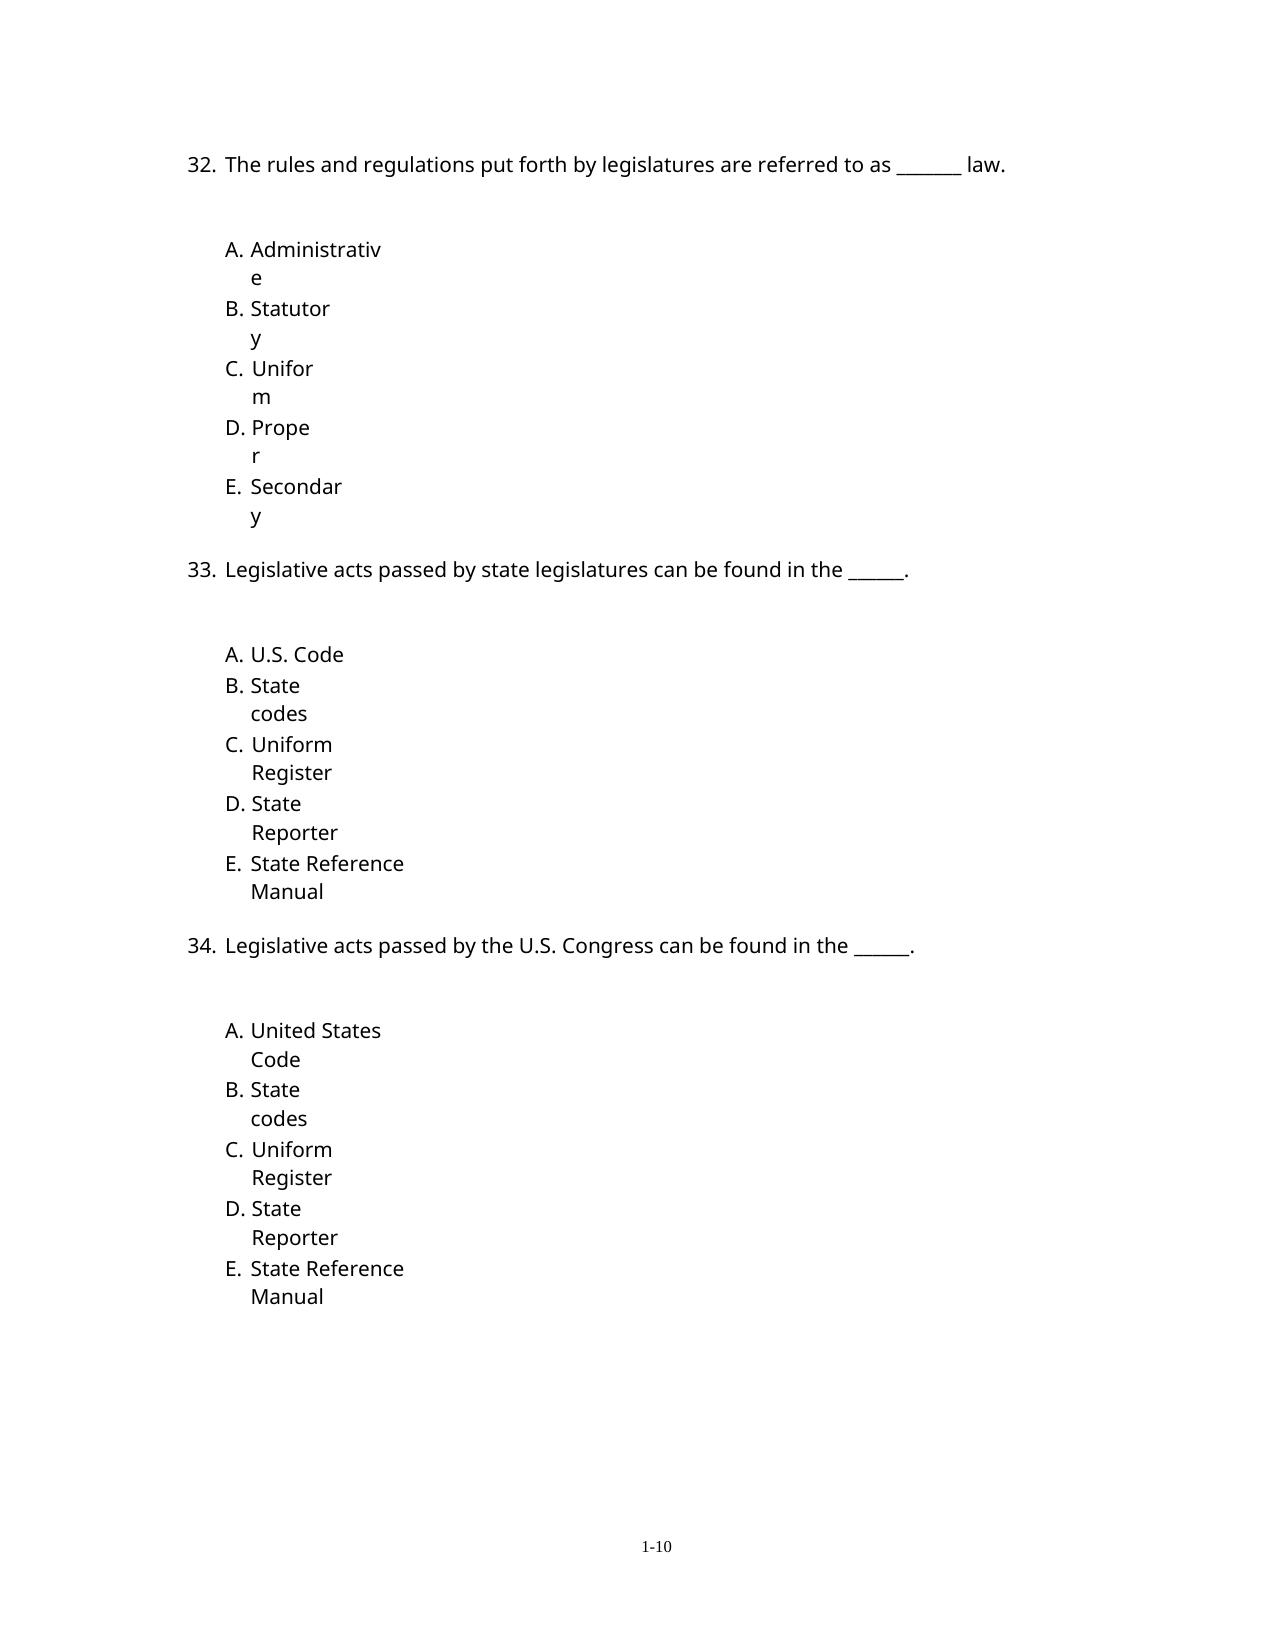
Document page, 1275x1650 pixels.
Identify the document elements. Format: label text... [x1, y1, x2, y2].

table_header The rules and regulations put forth by legislatures are referred to as _______ law. [225, 150, 1125, 529]
table_header Legislative acts passed by the U.S. Congress can be found in the ______. [225, 931, 1125, 1311]
table_header 33. [188, 555, 225, 906]
table_header 34. [188, 931, 225, 1311]
table_header 32. [188, 150, 225, 529]
table_header Legislative acts passed by state legislatures can be found in the ______. [225, 555, 1125, 906]
